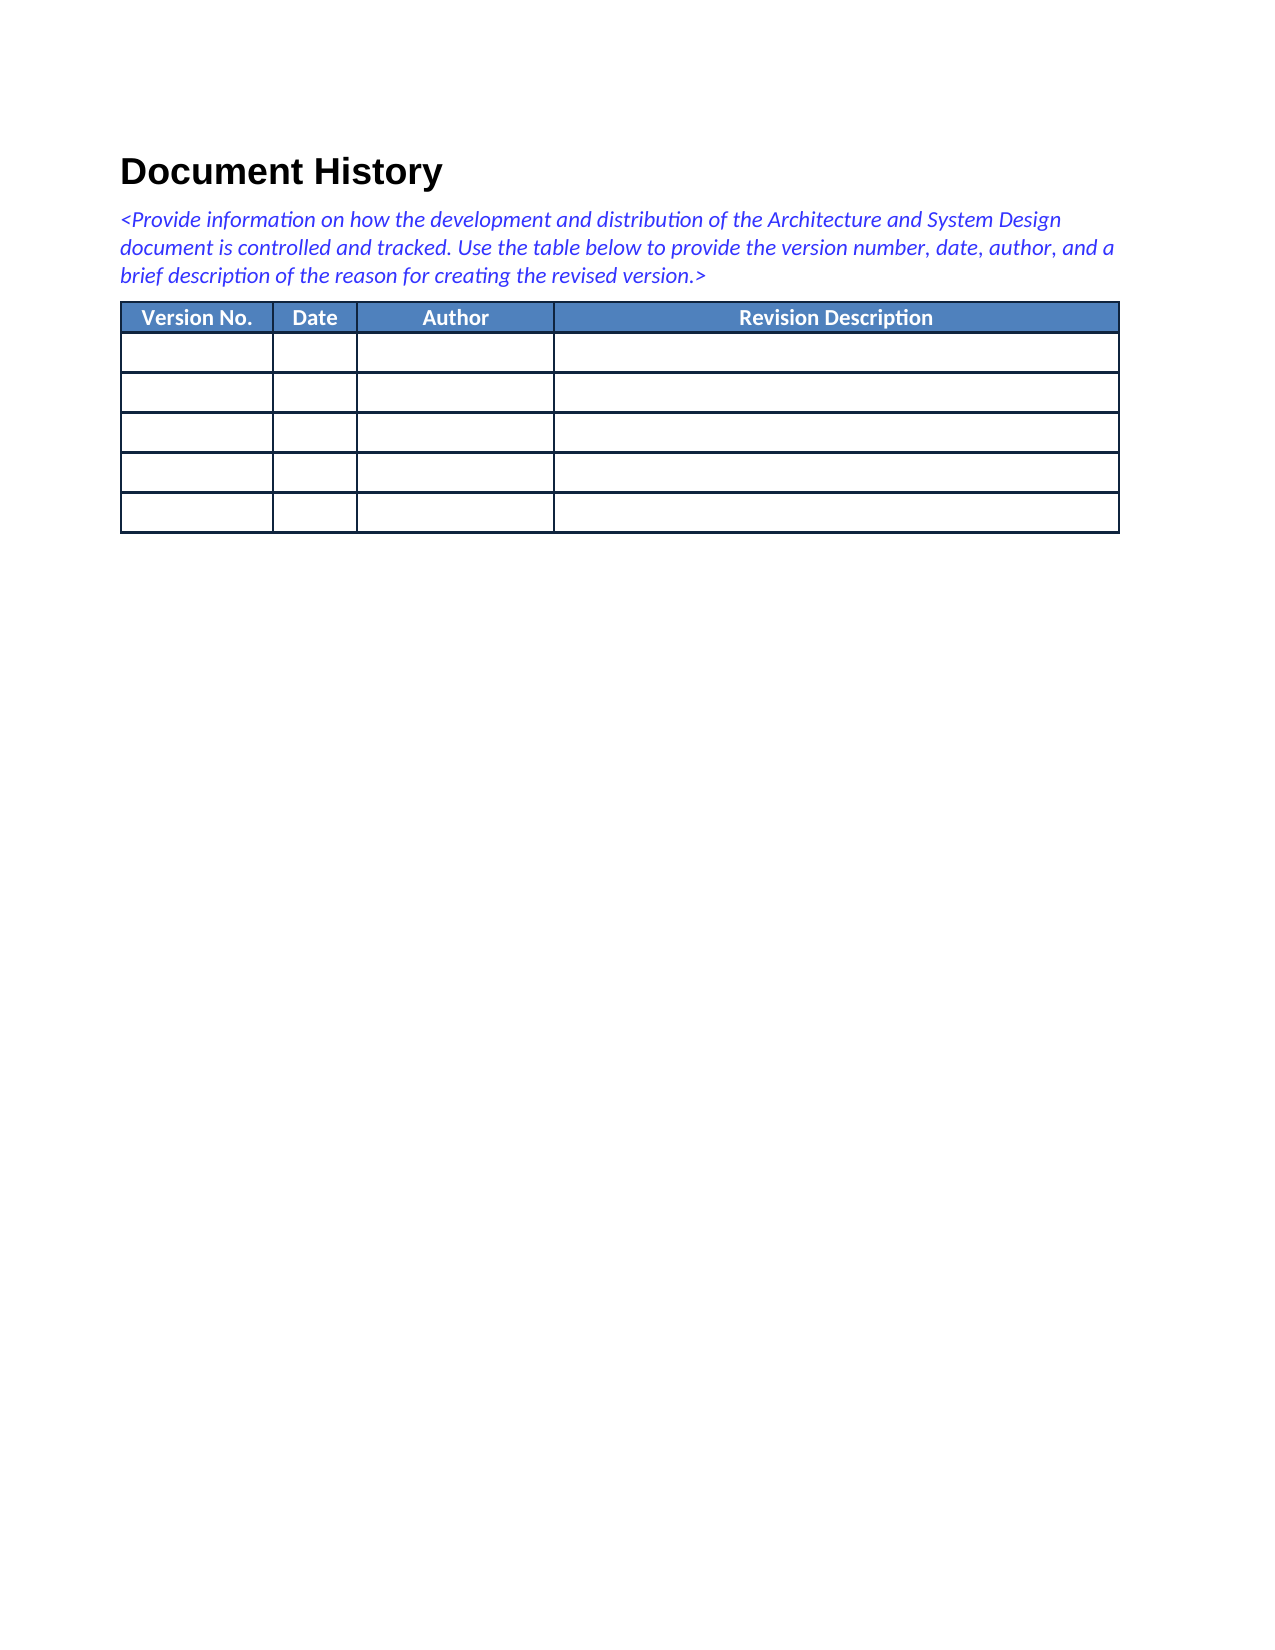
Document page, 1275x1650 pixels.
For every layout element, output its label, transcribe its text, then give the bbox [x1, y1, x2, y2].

table_cell [274, 334, 356, 371]
text <Provide information on how the development and distribution of the Architecture and System Design document is controlled and tracked. Use the table below to provide the version number, date, author, and a brief description of the reason for creating the revised version.> [120, 205, 1155, 289]
table_cell [122, 334, 272, 371]
table_cell [555, 454, 1118, 491]
table_header Author [358, 303, 553, 331]
table_cell [358, 494, 553, 531]
table_cell [274, 494, 356, 531]
table_cell [555, 334, 1118, 371]
table_cell [555, 494, 1118, 531]
table_header Version No. [122, 303, 272, 331]
table_cell [122, 454, 272, 491]
table_cell [274, 454, 356, 491]
table_cell [555, 374, 1118, 411]
table_cell [555, 414, 1118, 451]
table_cell [122, 414, 272, 451]
table_header Date [274, 303, 356, 331]
table_cell [122, 374, 272, 411]
table_cell [358, 454, 553, 491]
table_cell [274, 374, 356, 411]
table_header Revision Description [555, 303, 1118, 331]
table_cell [358, 334, 553, 371]
subtitle Document History [120, 149, 1155, 192]
table_cell [122, 494, 272, 531]
table_cell [358, 414, 553, 451]
table_cell [358, 374, 553, 411]
table_cell [274, 414, 356, 451]
